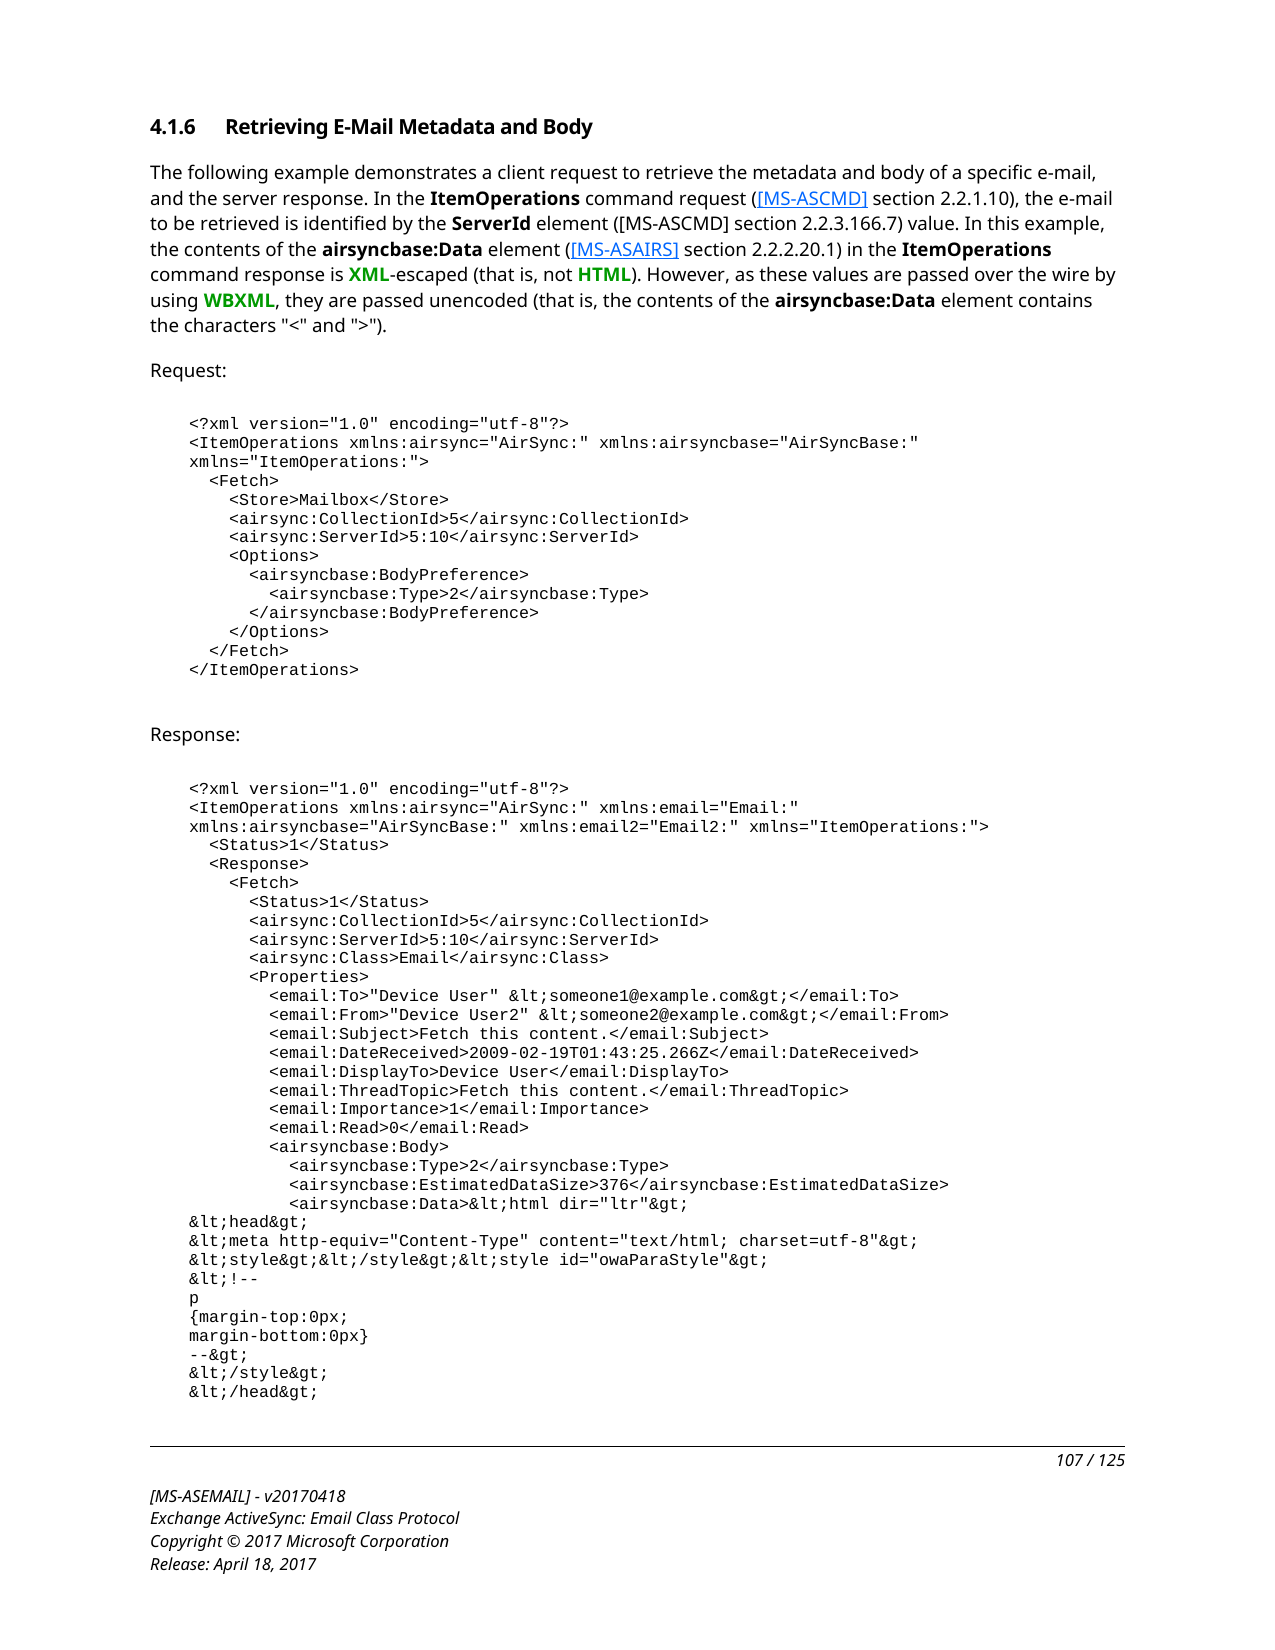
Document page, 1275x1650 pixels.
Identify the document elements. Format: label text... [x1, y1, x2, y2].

text </Fetch> [175, 628, 1137, 646]
text <email:From>"Device User2" &lt;someone2@example.com&gt;</email:From> [175, 992, 1137, 1011]
text <?xml version="1.0" encoding="utf-8"?> [175, 772, 1137, 785]
subtitle Retrieving E-Mail Metadata and Body [150, 112, 1125, 141]
text p [175, 1275, 1137, 1294]
text &lt;style&gt;&lt;/style&gt;&lt;style id="owaParaStyle"&gt; [175, 1237, 1137, 1256]
text <airsync:CollectionId>5</airsync:CollectionId> [175, 898, 1137, 917]
text <email:To>"Device User" &lt;someone1@example.com&gt;</email:To> [175, 973, 1137, 992]
text <Options> [175, 533, 1137, 552]
text </ItemOperations> [175, 646, 1137, 690]
text &lt;!-- [175, 1256, 1137, 1275]
text Request: [150, 357, 1125, 383]
text <Status>1</Status> [175, 822, 1137, 841]
text &lt;head&gt; [175, 1199, 1137, 1218]
text margin-bottom:0px} [175, 1313, 1137, 1331]
text <email:DisplayTo>Device User</email:DisplayTo> [175, 1049, 1137, 1067]
text <airsyncbase:Type>2</airsyncbase:Type> [175, 571, 1137, 590]
text <ItemOperations xmlns:airsync="AirSync:" xmlns:airsyncbase="AirSyncBase:" xmlns="ItemOperations:"> [175, 420, 1137, 458]
text Response: [150, 722, 1125, 747]
text <airsyncbase:EstimatedDataSize>376</airsyncbase:EstimatedDataSize> [175, 1162, 1137, 1181]
text <email:Read>0</email:Read> [175, 1105, 1137, 1124]
text &lt;meta http-equiv="Content-Type" content="text/html; charset=utf-8"&gt; [175, 1218, 1137, 1237]
text <Status>1</Status> [175, 879, 1137, 898]
text <airsync:CollectionId>5</airsync:CollectionId> [175, 496, 1137, 514]
text &lt;/style&gt; [175, 1350, 1137, 1369]
text <airsync:ServerId>5:10</airsync:ServerId> [175, 917, 1137, 936]
text The following example demonstrates a client request to retrieve the metadata and body of a specific e-mail, and the server response. In the ItemOperations command request ([MS-ASCMD] section 2.2.1.10), the e-mail to be retrieved is identified by the ServerId element ([MS-ASCMD] section 2.2.3.166.7) value. In this example, the contents of the airsyncbase:Data element ([MS-ASAIRS] section 2.2.2.20.1) in the ItemOperations command response is XML-escaped (that is, not HTML). However, as these values are passed over the wire by using WBXML, they are passed unencoded (that is, the contents of the airsyncbase:Data element contains the characters "<" and ">"). [150, 160, 1125, 338]
text <Properties> [175, 954, 1137, 973]
text <email:DateReceived>2009-02-19T01:43:25.266Z</email:DateReceived> [175, 1030, 1137, 1049]
text {margin-top:0px; [175, 1294, 1137, 1313]
text <Fetch> [175, 860, 1137, 879]
text <Store>Mailbox</Store> [175, 477, 1137, 496]
text <airsyncbase:BodyPreference> [175, 552, 1137, 571]
text <airsync:ServerId>5:10</airsync:ServerId> [175, 514, 1137, 533]
text &lt;/head&gt; [175, 1369, 1137, 1413]
text <airsyncbase:Body> [175, 1124, 1137, 1143]
text --&gt; [175, 1331, 1137, 1350]
text <airsync:Class>Email</airsync:Class> [175, 936, 1137, 954]
text <Response> [175, 841, 1137, 860]
text <Fetch> [175, 458, 1137, 477]
text <email:ThreadTopic>Fetch this content.</email:ThreadTopic> [175, 1067, 1137, 1086]
text <airsyncbase:Data>&lt;html dir="ltr"&gt; [175, 1181, 1137, 1199]
text <ItemOperations xmlns:airsync="AirSync:" xmlns:email="Email:" xmlns:airsyncbase="AirSyncBase:" xmlns:email2="Email2:" xmlns="ItemOperations:"> [175, 785, 1137, 822]
text </airsyncbase:BodyPreference> [175, 590, 1137, 609]
text <email:Subject>Fetch this content.</email:Subject> [175, 1011, 1137, 1030]
text </Options> [175, 609, 1137, 628]
text <airsyncbase:Type>2</airsyncbase:Type> [175, 1143, 1137, 1162]
text <email:Importance>1</email:Importance> [175, 1086, 1137, 1105]
